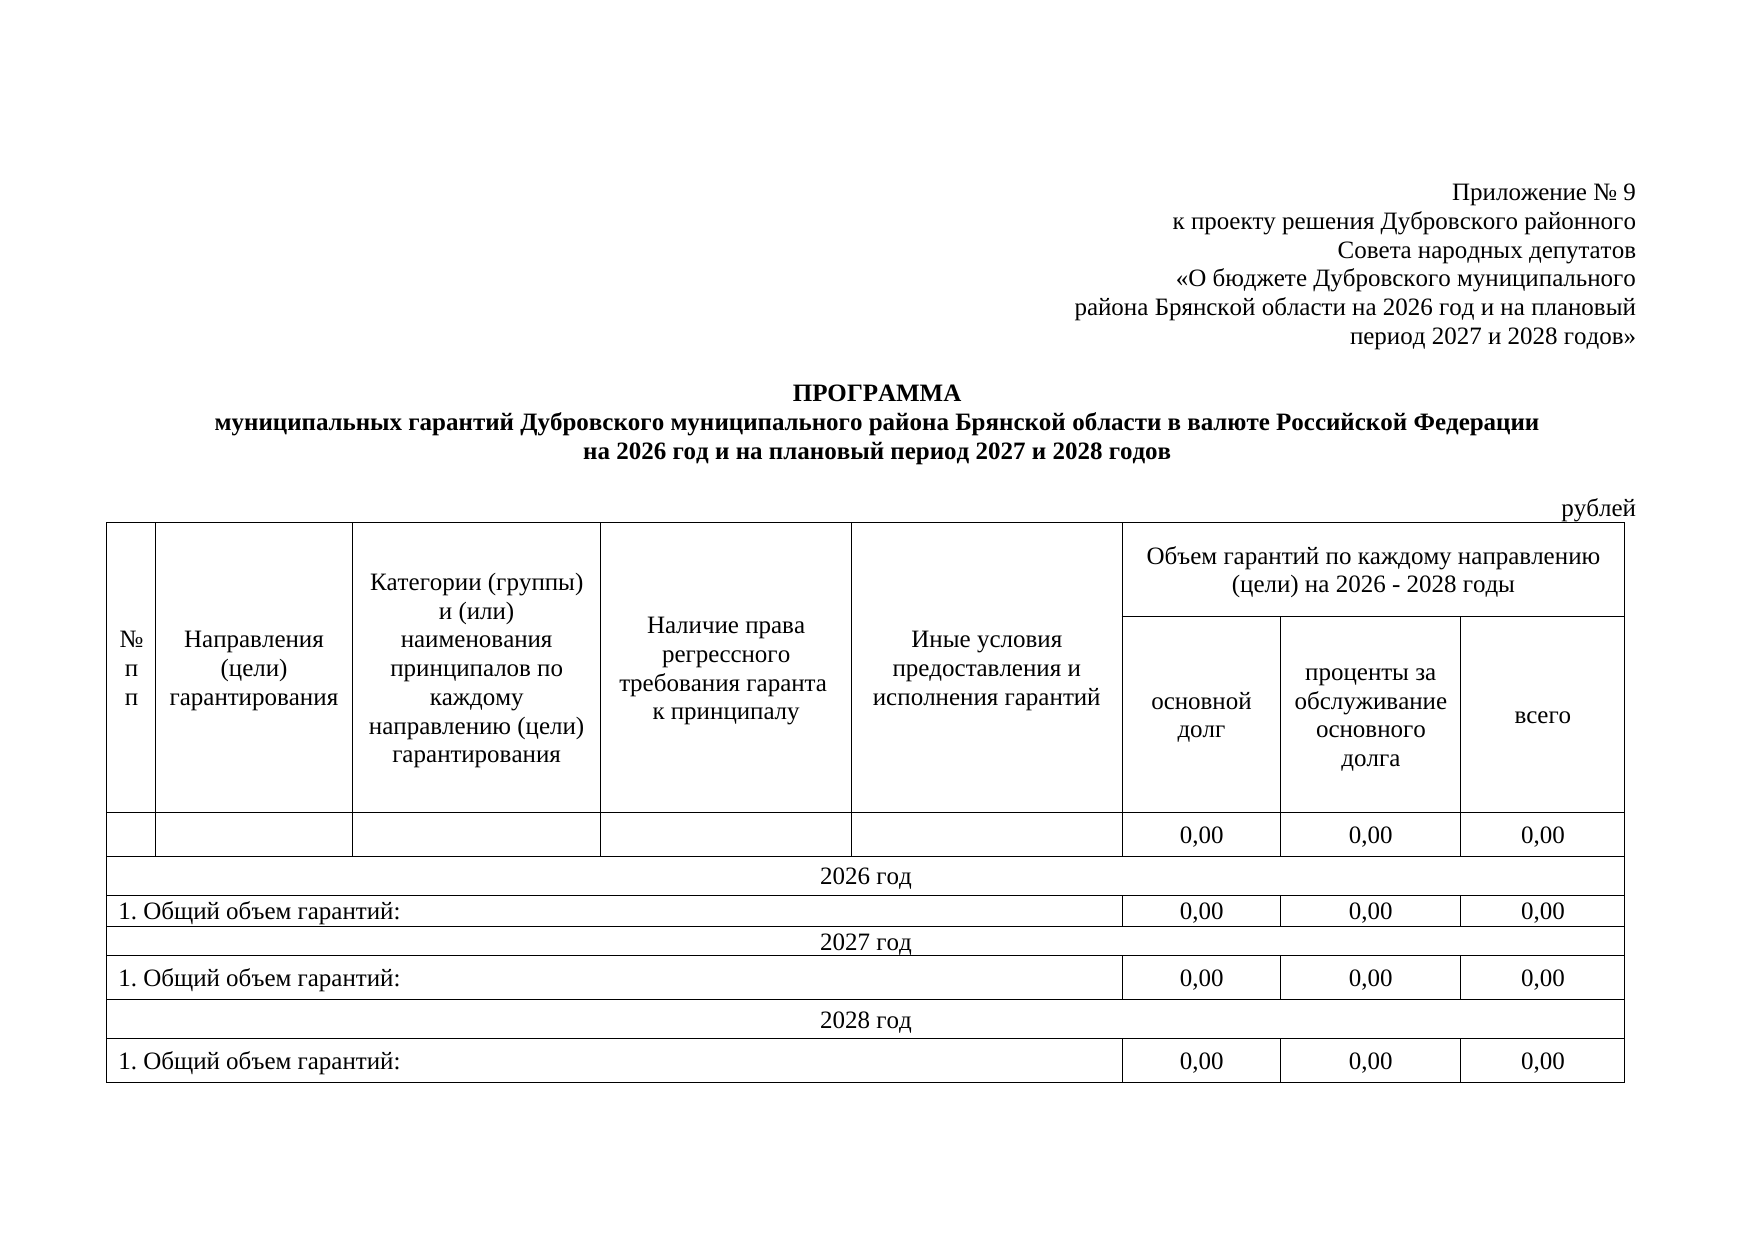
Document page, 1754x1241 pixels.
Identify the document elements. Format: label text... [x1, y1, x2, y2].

text «О бюджете Дубровского муниципального [118, 263, 1636, 292]
text ПРОГРАММА муниципальных гарантий Дубровского муниципального района Брянской области в валюте Российской Федерации [118, 378, 1636, 436]
table_cell 0,00 [1461, 896, 1624, 926]
text района Брянской области на 2026 год и на плановый [118, 292, 1636, 321]
table_header Наличие права регрессного требования гаранта к принципалу [601, 523, 851, 812]
table_cell 0,00 [1281, 813, 1460, 856]
table_cell [107, 813, 155, 856]
table_cell 0,00 [1281, 956, 1460, 999]
table_cell 2027 год [107, 927, 1624, 955]
text Совета народных депутатов [118, 235, 1636, 263]
table_cell 0,00 [1461, 956, 1624, 999]
table_cell всего [1461, 617, 1624, 812]
table_cell [353, 813, 600, 856]
table_cell [601, 813, 851, 856]
table_cell 0,00 [1461, 1039, 1624, 1082]
table_header Объем гарантий по каждому направлению (цели) на 2026 - 2028 годы [1123, 523, 1624, 616]
table_cell 1. Общий объем гарантий: [107, 956, 1122, 999]
text рублей [118, 493, 1636, 522]
text к проекту решения Дубровского районного [118, 206, 1636, 235]
table_header Направления (цели) гарантирования [156, 523, 352, 812]
table_cell 2028 год [107, 1000, 1624, 1038]
text на 2026 год и на плановый период 2027 и 2028 годов [118, 436, 1636, 465]
table_cell 0,00 [1123, 896, 1280, 926]
table_cell 2026 год [107, 857, 1624, 895]
table_cell 1. Общий объем гарантий: [107, 896, 1122, 926]
text Приложение № 9 [118, 177, 1636, 206]
table_cell основной долг [1123, 617, 1280, 812]
table_cell 0,00 [1123, 956, 1280, 999]
table_cell [852, 813, 1122, 856]
table_cell 0,00 [1281, 1039, 1460, 1082]
table_cell 0,00 [1461, 813, 1624, 856]
table_cell 0,00 [1123, 1039, 1280, 1082]
table_header № пп [107, 523, 155, 812]
text период 2027 и 2028 годов» [118, 321, 1636, 350]
table_header Категории (группы) и (или) наименования принципалов по каждому направлению (цели) гарантирования [353, 523, 600, 812]
table_cell 0,00 [1123, 813, 1280, 856]
table_header Иные условия предоставления и исполнения гарантий [852, 523, 1122, 812]
table_cell 0,00 [1281, 896, 1460, 926]
table_cell 1. Общий объем гарантий: [107, 1039, 1122, 1082]
table_cell проценты за обслуживание основного долга [1281, 617, 1460, 812]
table_cell [156, 813, 352, 856]
